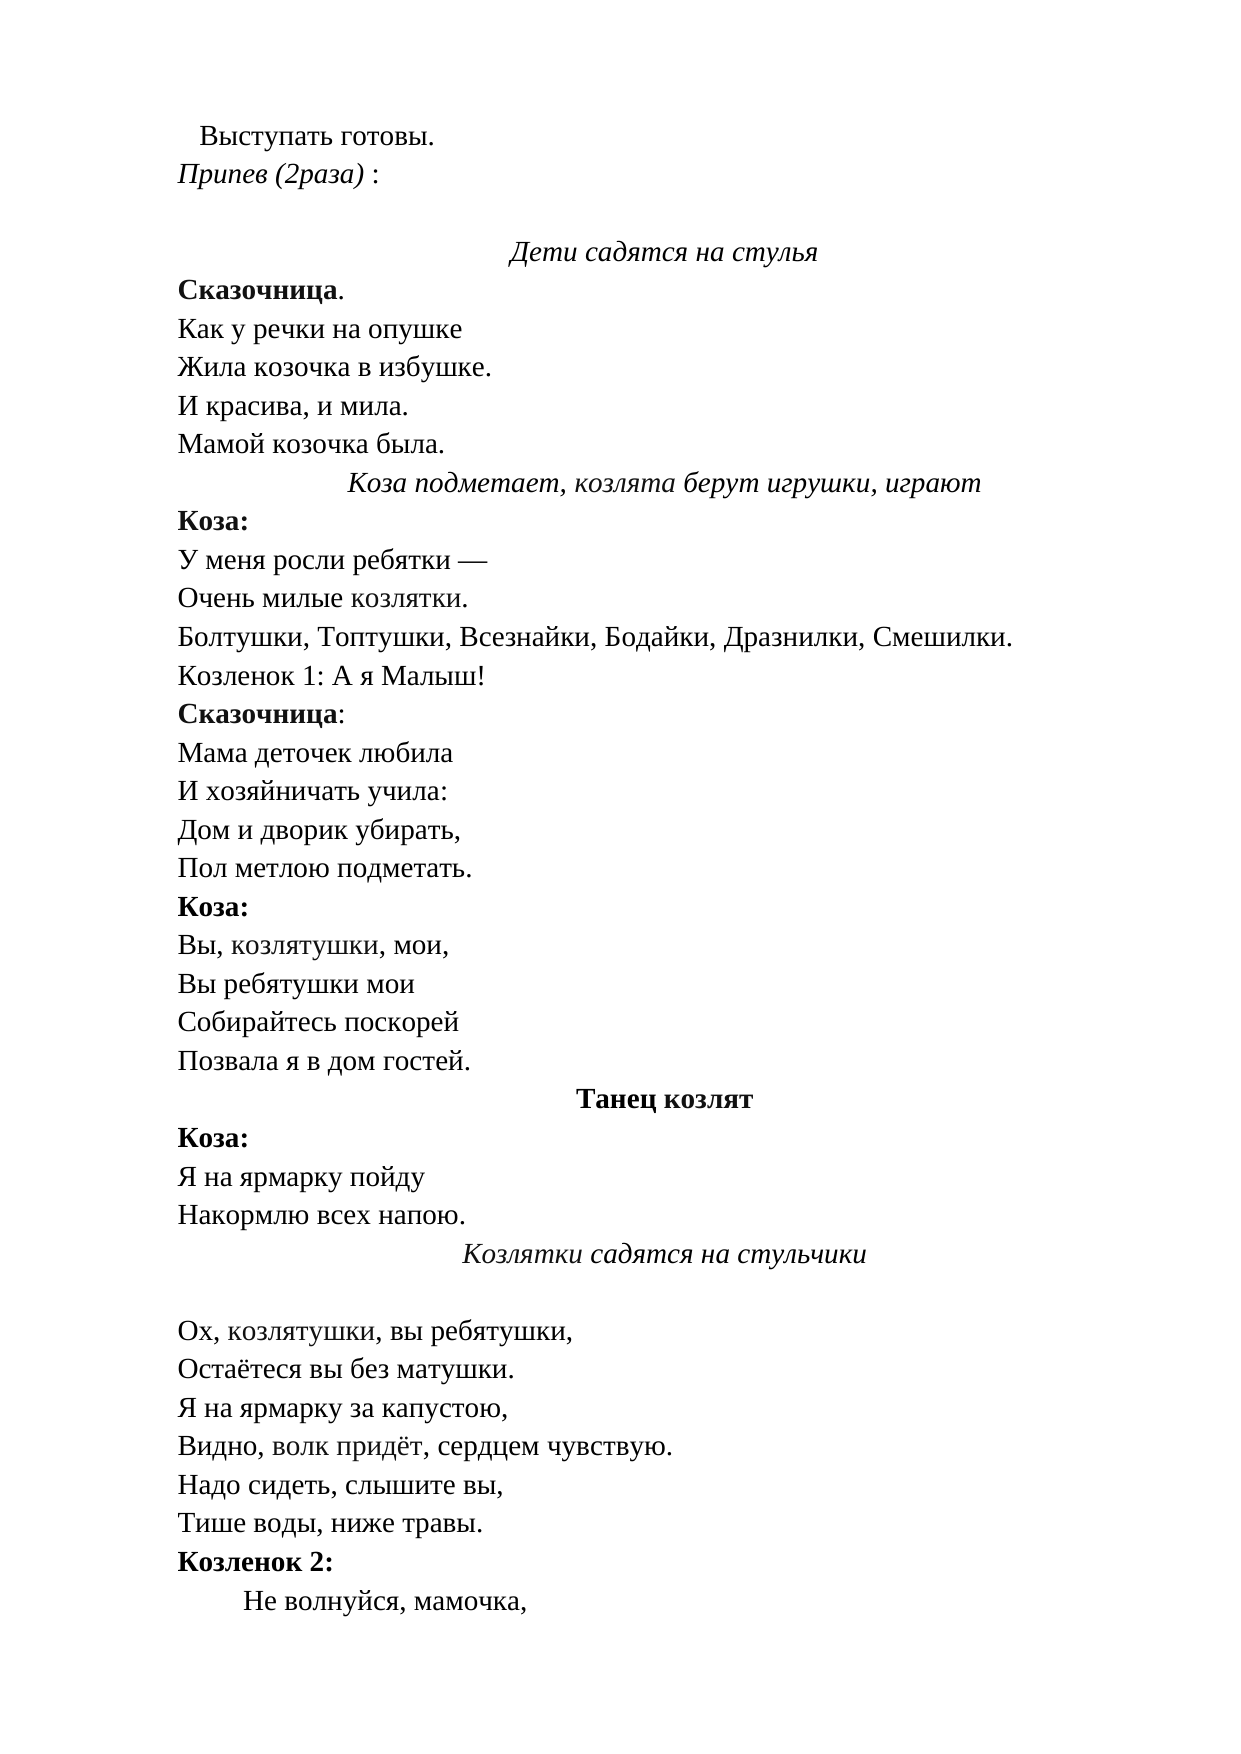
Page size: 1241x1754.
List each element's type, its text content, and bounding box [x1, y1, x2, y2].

text Козленок 2: [177, 1544, 1152, 1578]
text Ох, козлятушки, вы ребятушки, [177, 1313, 1152, 1346]
text Болтушки, Топтушки, Всезнайки, Бодайки, Дразнилки, Смешилки. [177, 619, 1152, 653]
text Как у речки на опушке [177, 311, 1152, 344]
text Выступать готовы. [177, 118, 1152, 152]
text Дети садятся на стулья [177, 234, 1152, 267]
text Собирайтесь поскорей [177, 1004, 1152, 1038]
text Коза подметает, козлята берут игрушки, играют [177, 465, 1152, 498]
text У меня росли ребятки — [177, 542, 1152, 576]
text Вы, козлятушки, мои, [177, 927, 1152, 961]
text И красива, и мила. [177, 388, 1152, 421]
text Вы ребятушки мои [177, 966, 1152, 999]
text Очень милые козлятки. [177, 581, 1152, 614]
text Козленок 1: А я Малыш! [177, 658, 1152, 691]
text Не волнуйся, мамочка, [177, 1583, 1152, 1616]
text Пол метлою подметать. [177, 850, 1152, 884]
text Коза: [177, 1120, 1152, 1154]
text Тише воды, ниже травы. [177, 1506, 1152, 1539]
text Козлятки садятся на стульчики [177, 1236, 1152, 1269]
text Припев (2раза) : [177, 157, 1152, 190]
text Коза: [177, 503, 1152, 537]
text И хозяйничать учила: [177, 773, 1152, 807]
text Жила козочка в избушке. [177, 349, 1152, 383]
text Коза: [177, 889, 1152, 922]
text Мамой козочка была. [177, 426, 1152, 460]
text Остаётеся вы без матушки. [177, 1351, 1152, 1385]
text Я на ярмарку за капустою, [177, 1390, 1152, 1423]
text Надо сидеть, слышите вы, [177, 1467, 1152, 1501]
text Сказочница: [177, 696, 1152, 730]
text Позвала я в дом гостей. [177, 1043, 1152, 1077]
text Дом и дворик убирать, [177, 812, 1152, 845]
text Я на ярмарку пойду [177, 1159, 1152, 1192]
text Накормлю всех напою. [177, 1197, 1152, 1231]
text Мама деточек любила [177, 735, 1152, 768]
text Танец козлят [177, 1082, 1152, 1115]
text Сказочница. [177, 272, 1152, 306]
text Видно, волк придёт, сердцем чувствую. [177, 1428, 1152, 1462]
